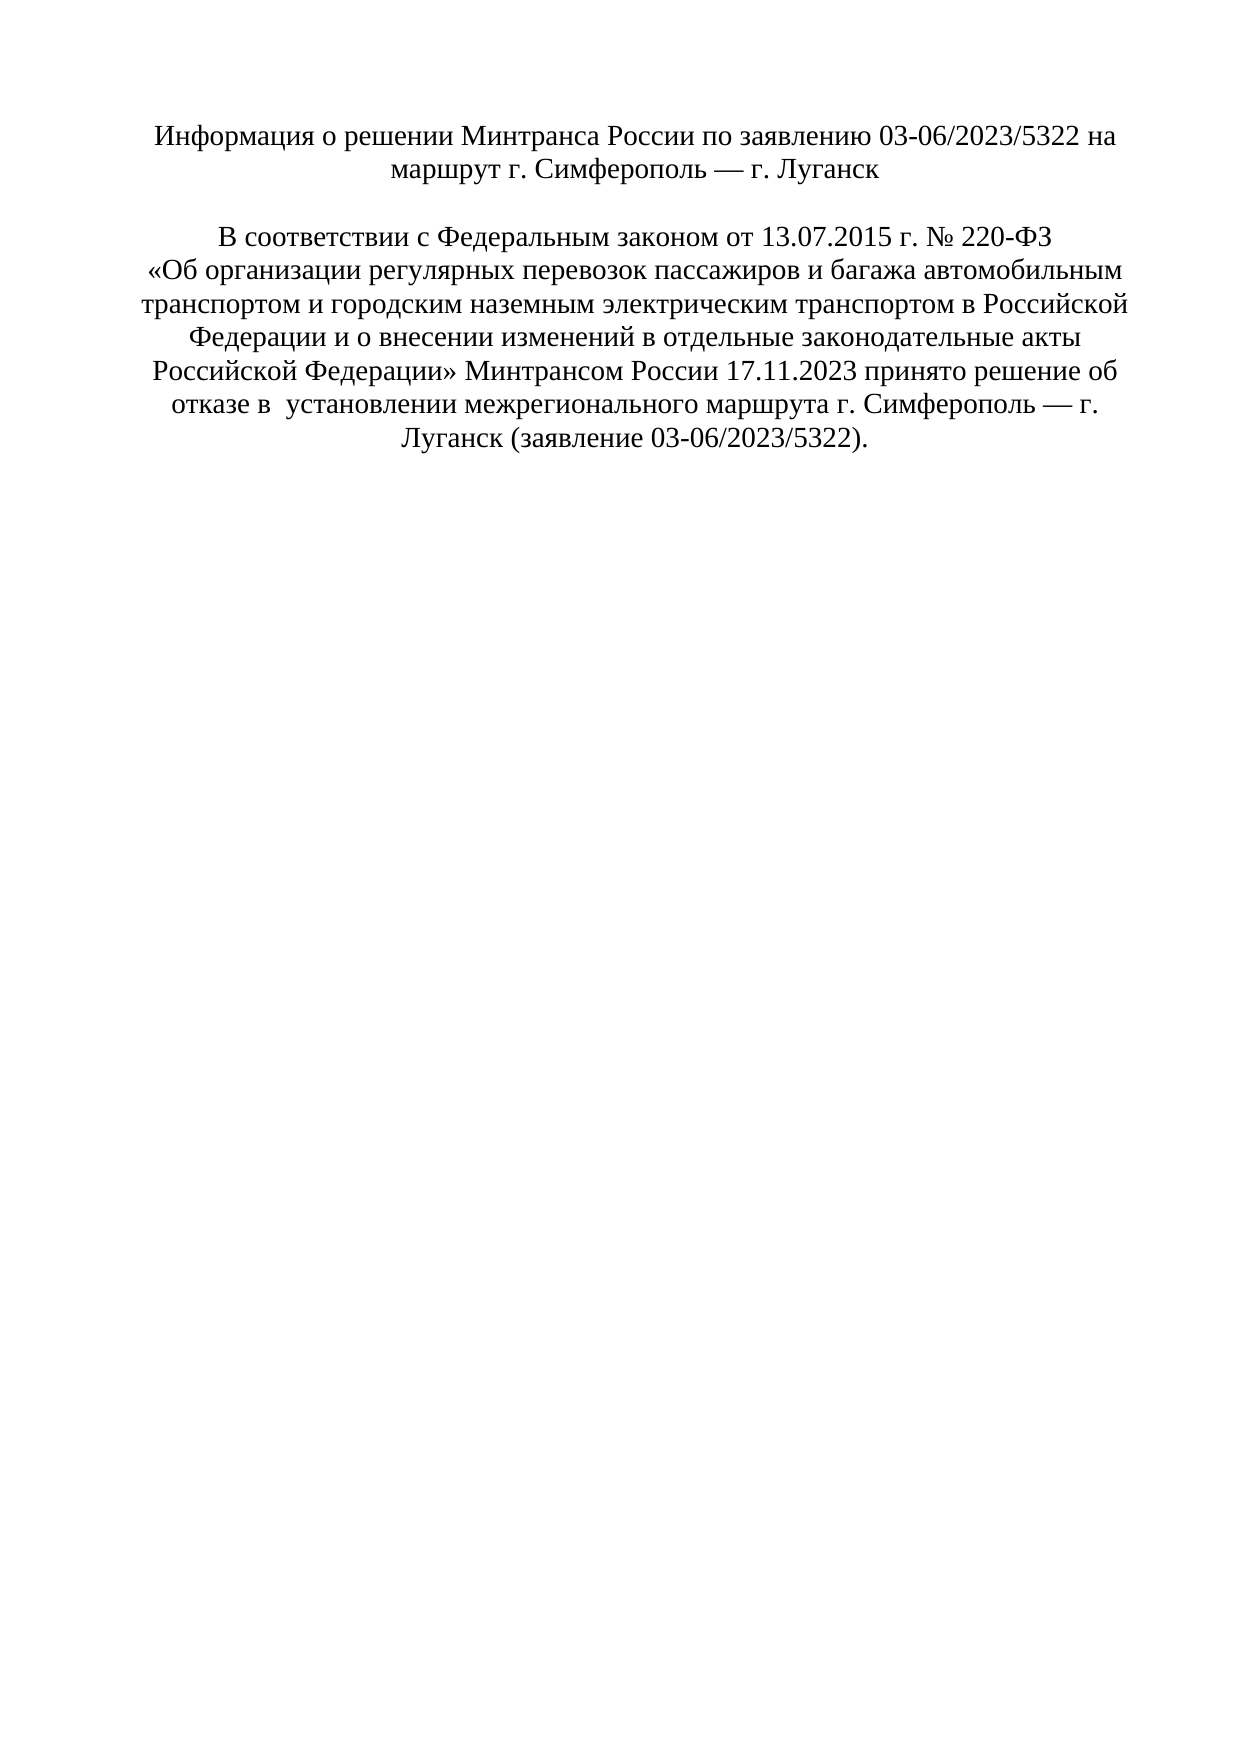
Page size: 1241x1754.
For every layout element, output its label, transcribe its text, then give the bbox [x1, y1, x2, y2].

text В соответствии с Федеральным законом от 13.07.2015 г. № 220-ФЗ «Об организации регулярных перевозок пассажиров и багажа автомобильным транспортом и городским наземным электрическим транспортом в Российской Федерации и о внесении изменений в отдельные законодательные акты Российской Федерации» Минтрансом России 17.11.2023 принято решение об отказе в установлении межрегионального маршрута г. Симферополь — г. Луганск (заявление 03-06/2023/5322). [118, 219, 1152, 453]
text Информация о решении Минтранса России по заявлению 03-06/2023/5322 на маршрут г. Симферополь — г. Луганск [118, 118, 1152, 185]
